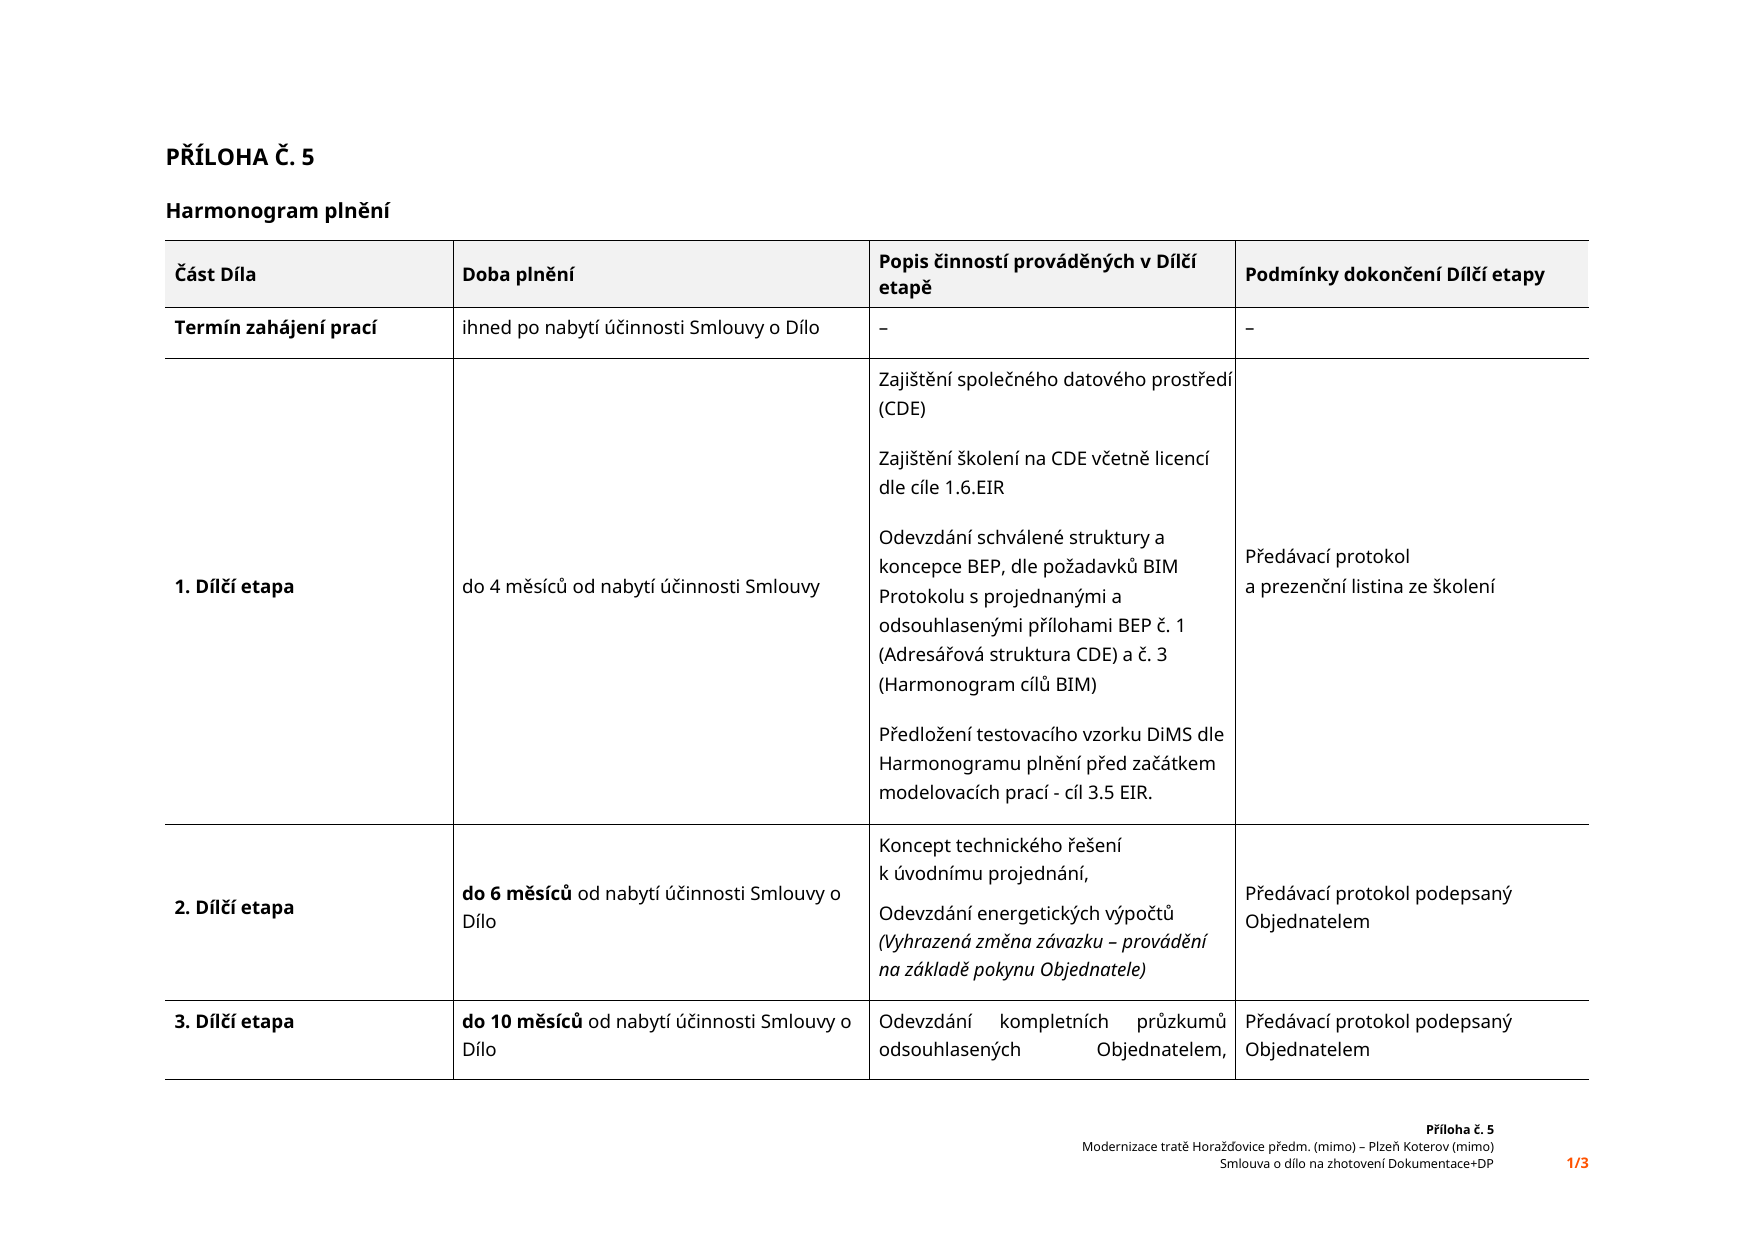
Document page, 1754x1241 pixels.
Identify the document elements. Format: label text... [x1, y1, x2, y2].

table_cell 1. Dílčí etapa [165, 359, 453, 824]
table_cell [870, 1001, 1235, 1079]
text Harmonogram plnění [165, 197, 1588, 225]
table_cell Koncept technického řešení k úvodnímu projednání, Odevzdání energetických výpočtů (Vyhrazená změna závazku – provádění na základě pokynu Objednatele) [870, 825, 1235, 1000]
table_header Popis činností prováděných v Dílčí etapě [870, 241, 1235, 307]
text Příloha č. 5 [165, 141, 1588, 173]
table_cell Termín zahájení prací [165, 308, 453, 358]
table_cell do 6 měsíců od nabytí účinnosti Smlouvy o Dílo [454, 825, 869, 1000]
table_cell 2. Dílčí etapa [165, 825, 453, 1000]
table_header Část Díla [165, 241, 453, 307]
table_header Doba plnění [454, 241, 869, 307]
table_header Podmínky dokončení Dílčí etapy [1236, 241, 1588, 307]
table_cell Předávací protokol podepsaný Objednatelem [1236, 825, 1588, 1000]
table_cell – [1236, 308, 1588, 358]
table_cell do 4 měsíců od nabytí účinnosti Smlouvy [454, 359, 869, 824]
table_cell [454, 1001, 869, 1079]
table_cell – [870, 308, 1235, 358]
table_cell Předávací protokol a prezenční listina ze školení [1236, 359, 1588, 824]
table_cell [1236, 1001, 1588, 1079]
table_cell ihned po nabytí účinnosti Smlouvy o Dílo [454, 308, 869, 358]
table_cell 3. Dílčí etapa [165, 1001, 453, 1079]
table_cell Zajištění společného datového prostředí (CDE) Zajištění školení na CDE včetně licencí dle cíle 1.6.EIR Odevzdání schválené struktury a koncepce BEP, dle požadavků BIM Protokolu s projednanými a odsouhlasenými přílohami BEP č. 1 (Adresářová struktura CDE) a č. 3 (Harmonogram cílů BIM) Předložení testovacího vzorku DiMS dle Harmonogramu plnění před začátkem modelovacích prací - cíl 3.5 EIR. [870, 359, 1235, 824]
